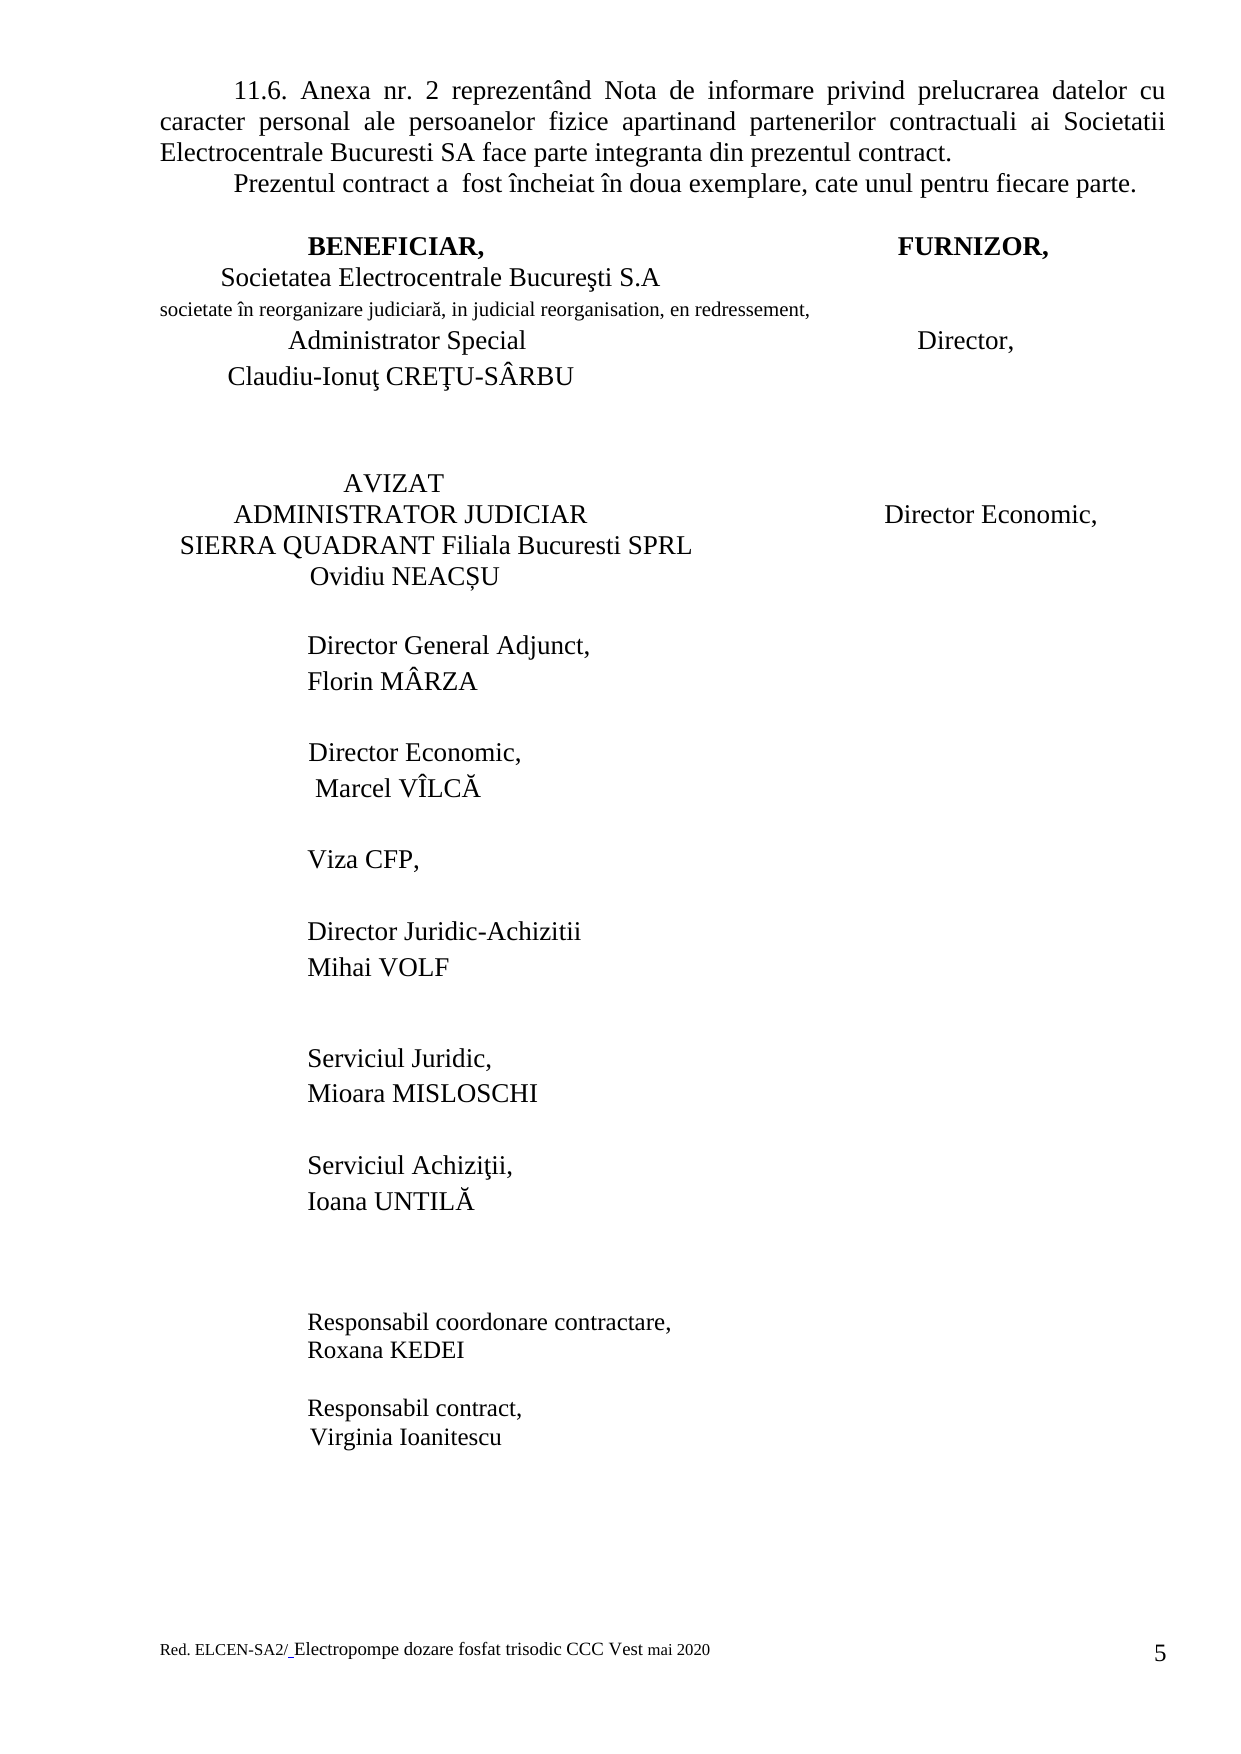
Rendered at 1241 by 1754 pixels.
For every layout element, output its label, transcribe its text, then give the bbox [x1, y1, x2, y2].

text Responsabil coordonare contractare, [159, 1307, 1167, 1336]
text Prezentul contract a fost încheiat în doua exemplare, cate unul pentru fiecare parte. [159, 167, 1167, 198]
text Claudiu-Ionuţ CREŢU-SÂRBU [159, 360, 1167, 391]
text Virginia Ioanitescu [159, 1422, 1167, 1451]
text Responsabil contract, [159, 1393, 1167, 1422]
text Ovidiu NEACȘU [159, 560, 1167, 592]
text Ioana UNTILĂ [159, 1185, 1167, 1216]
text Viza CFP, [159, 843, 1167, 875]
text BENEFICIAR, FURNIZOR, [232, 229, 1167, 261]
text 11.6. Anexa nr. 2 reprezentând Nota de informare privind prelucrarea datelor cu caracter personal ale persoanelor fizice apartinand partenerilor contractuali ai Societatii Electrocentrale Bucuresti SA face parte integranta din prezentul contract. [159, 74, 1167, 167]
text Mihai VOLF [159, 951, 1167, 982]
text Florin MÂRZA [159, 665, 1167, 696]
text SIERRA QUADRANT Filiala Bucuresti SPRL [159, 529, 1167, 560]
text Mioara MISLOSCHI [159, 1077, 1167, 1109]
text ADMINISTRATOR JUDICIAR Director Economic, [232, 498, 1167, 529]
text Administrator Special Director, [159, 324, 1167, 355]
text AVIZAT [309, 467, 1167, 498]
text Director Economic, [159, 736, 1167, 767]
text Marcel VÎLCĂ [159, 772, 1167, 803]
text societate în reorganizare judiciară, in judicial reorganisation, en redressement, [159, 296, 1167, 321]
text Roxana KEDEI [159, 1336, 1167, 1364]
text Serviciul Achiziţii, [159, 1149, 1167, 1180]
text Director Juridic-Achizitii [233, 915, 1167, 946]
text Director General Adjunct, [159, 629, 1167, 660]
text Societatea Electrocentrale Bucureşti S.A [159, 261, 1167, 292]
text Serviciul Juridic, [159, 1042, 1167, 1073]
